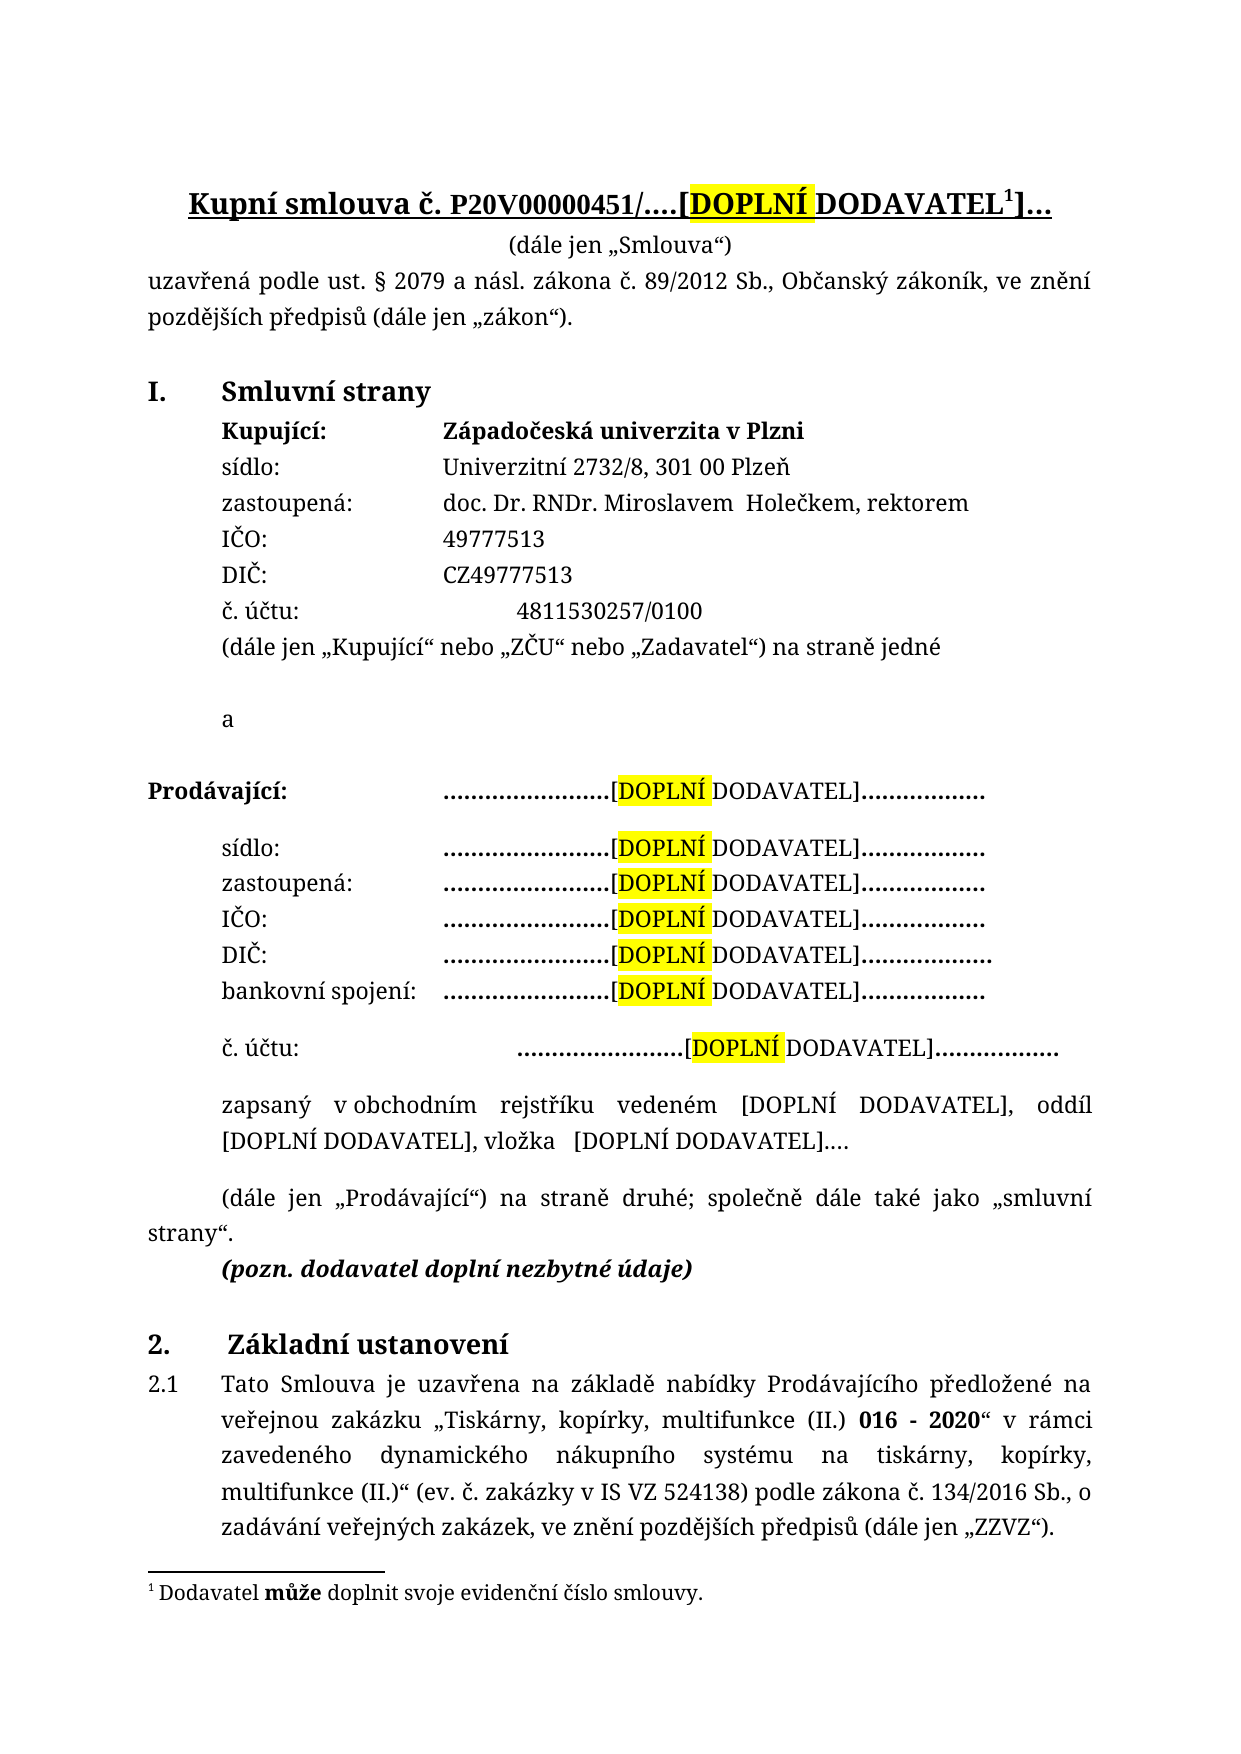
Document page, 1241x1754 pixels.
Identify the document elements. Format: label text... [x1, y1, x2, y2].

text sídlo: ……………………[DOPLNÍ DODAVATEL]……………… [221, 831, 618, 863]
text sídlo: Univerzitní 2732/8, 301 00 Plzeň [221, 451, 1093, 482]
text DIČ: ……………………[DOPLNÍ DODAVATEL]………………. [221, 939, 618, 971]
text Kupující: Západočeská univerzita v Plzni [221, 415, 1093, 447]
text zastoupená: ……………………[DOPLNÍ DODAVATEL]……………… [221, 867, 1093, 899]
text č. účtu: ……………………[DOPLNÍ DODAVATEL]……………… [785, 1032, 1093, 1063]
text (dále jen „Prodávající“) na straně druhé; společně dále také jako „smluvní strany“. [148, 1181, 1093, 1249]
text zastoupená: doc. Dr. RNDr. Miroslavem Holečkem, rektorem [221, 487, 1093, 518]
text IČO: ……………………[DOPLNÍ DODAVATEL]……………… [712, 903, 1093, 934]
text Prodávající: ……………………[DOPLNÍ DODAVATEL]……………… [712, 775, 1093, 806]
text a [221, 703, 1093, 734]
text DIČ: CZ49777513 [221, 559, 1093, 590]
text sídlo: ……………………[DOPLNÍ DODAVATEL]……………… [712, 831, 1093, 863]
text zapsaný v obchodním rejstříku vedeném [DOPLNÍ DODAVATEL], oddíl [DOPLNÍ DODAVATEL], vložka [DOPLNÍ DODAVATEL].… [221, 1089, 1093, 1156]
text č. účtu: 4811530257/0100 [221, 595, 1093, 626]
text 2.1 Tato Smlouva je uzavřena na základě nabídky Prodávajícího předložené na veřejnou zakázku „Tiskárny, kopírky, multifunkce (II.) 016 - 2020“ v rámci zavedeného dynamického nákupního systému na tiskárny, kopírky, multifunkce (II.)“ (ev. č. zakázky v IS VZ 524138) podle zákona č. 134/2016 Sb., o zadávání veřejných zakázek, ve znění pozdějších předpisů (dále jen „ZZVZ“). [148, 1368, 1093, 1543]
text 2. Základní ustanovení [148, 1325, 1093, 1362]
text uzavřená podle ust. § 2079 a násl. zákona č. 89/2012 Sb., Občanský zákoník, ve znění pozdějších předpisů (dále jen „zákon“). [148, 265, 1093, 332]
text IČO: 49777513 [221, 523, 1093, 554]
text bankovní spojení: ……………………[DOPLNÍ DODAVATEL]……………… [712, 975, 1093, 1006]
text (pozn. dodavatel doplní nezbytné údaje) [148, 1253, 1093, 1284]
text č. účtu: ……………………[DOPLNÍ DODAVATEL]……………… [221, 1032, 692, 1063]
text bankovní spojení: ……………………[DOPLNÍ DODAVATEL]……………… [148, 975, 618, 1006]
text IČO: ……………………[DOPLNÍ DODAVATEL]……………… [221, 903, 618, 934]
text Kupní smlouva č. P20V00000451/....[DOPLNÍ DODAVATEL]… [148, 183, 1093, 223]
text I. Smluvní strany [148, 373, 1093, 410]
text (dále jen „Smlouva“) [148, 229, 1093, 260]
text (dále jen „Kupující“ nebo „ZČU“ nebo „Zadavatel“) na straně jedné [221, 631, 1093, 662]
text Prodávající: ……………………[DOPLNÍ DODAVATEL]……………… [148, 775, 618, 806]
text DIČ: ……………………[DOPLNÍ DODAVATEL]………………. [712, 939, 1093, 971]
